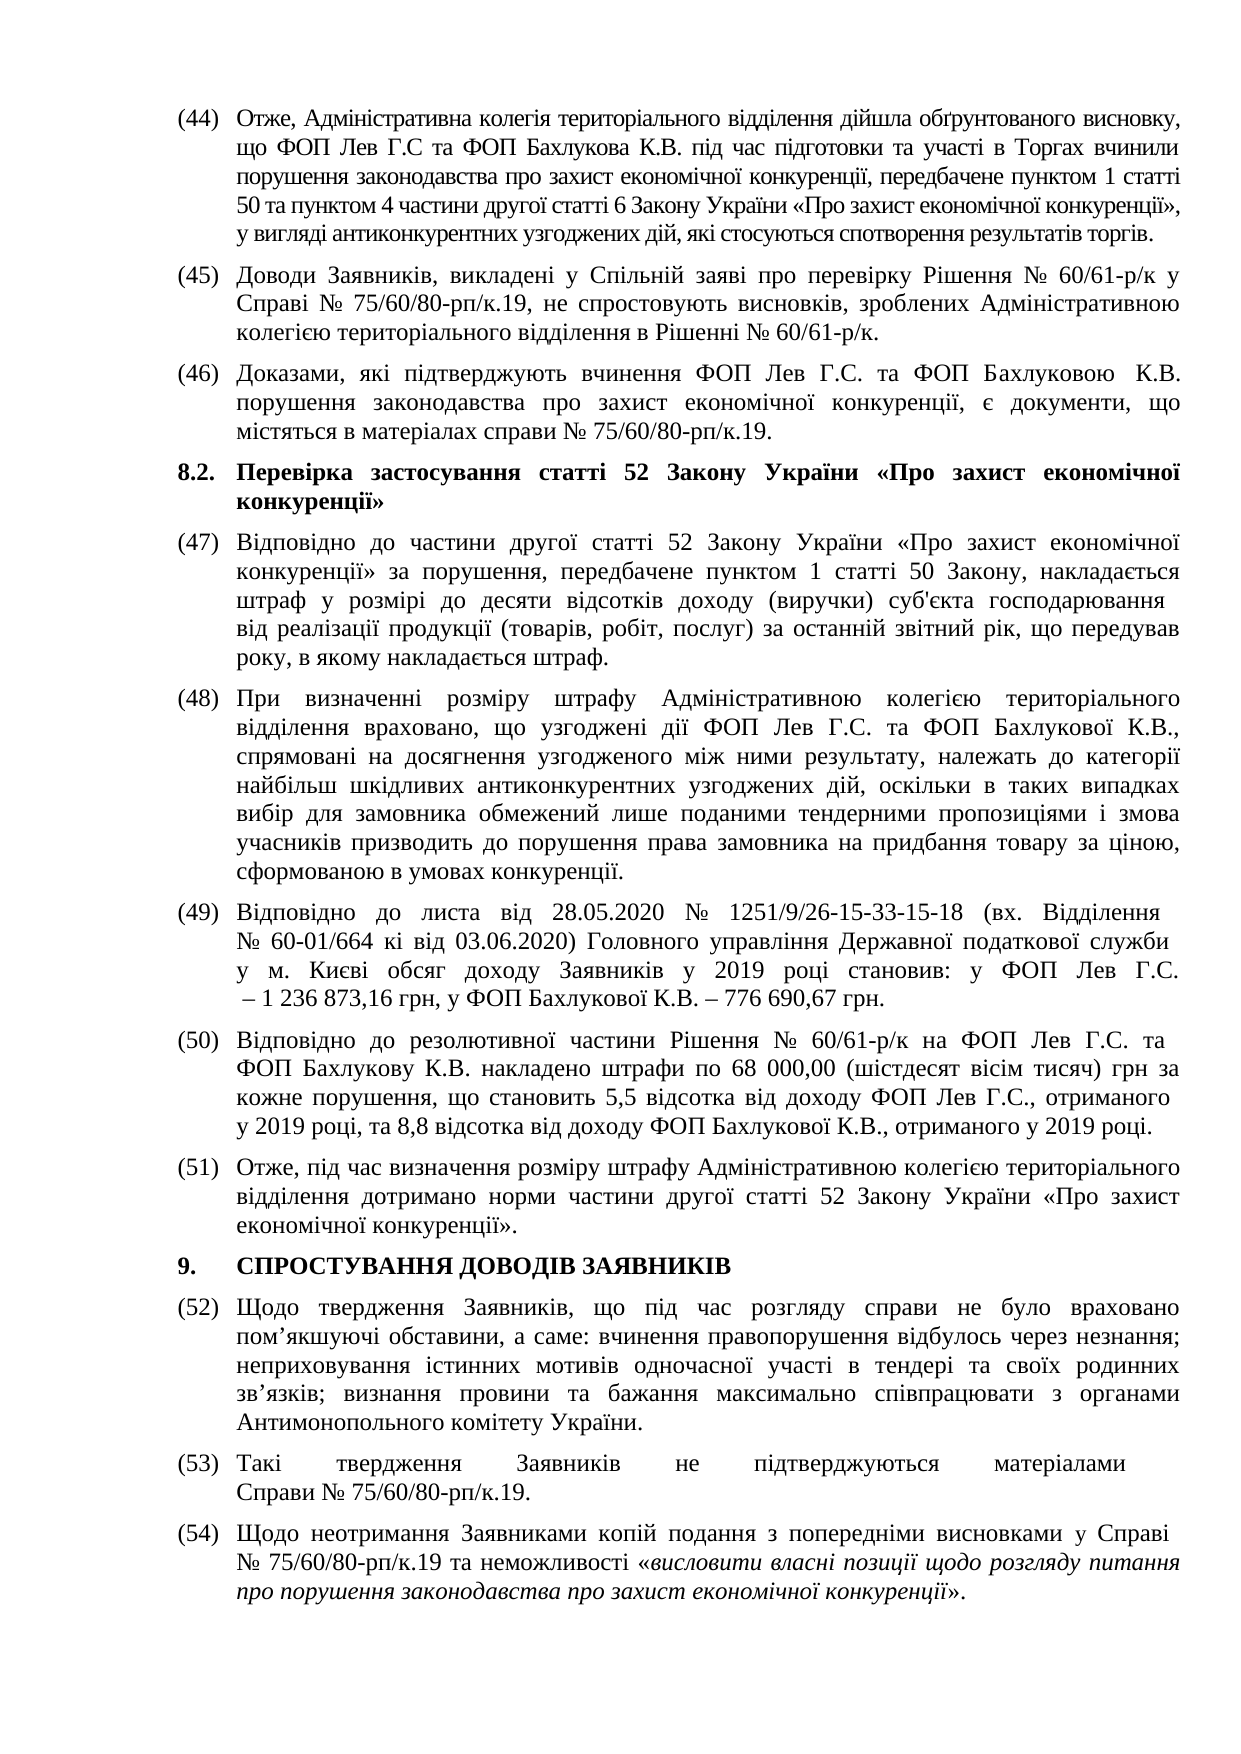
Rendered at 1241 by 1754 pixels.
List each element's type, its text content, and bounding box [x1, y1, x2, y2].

list Відповідно до резолютивної частини Рішення № 60/61-р/к на ФОП Лев Г.С. та ФОП Бахлукову К.В. накладено штрафи по 68 000,00 (шістдесят вісім тисяч) грн за кожне порушення, що становить 5,5 відсотка від доходу ФОП Лев Г.С., отриманого у 2019 році, та 8,8 відсотка від доходу ФОП Бахлукової К.В., отриманого у 2019 році. [177, 1025, 1181, 1140]
list Щодо неотримання Заявниками копій подання з попередніми висновками у Справі № 75/60/80-рп/к.19 та неможливості «висловити власні позиції щодо розгляду питання про порушення законодавства про захист економічної конкуренції». [177, 1518, 1181, 1605]
list Щодо твердження Заявників, що під час розгляду справи не було враховано пом’якшуючі обставини, а саме: вчинення правопорушення відбулось через незнання; неприховування істинних мотивів одночасної участі в тендері та своїх родинних зв’язків; визнання провини та бажання максимально співпрацювати з органами Антимонопольного комітету України. [177, 1292, 1181, 1436]
list Отже, під час визначення розміру штрафу Адміністративною колегією територіального відділення дотримано норми частини другої статті 52 Закону України «Про захист економічної конкуренції». [177, 1152, 1181, 1238]
list Доводи Заявників, викладені у Спільній заяві про перевірку Рішення № 60/61-р/к у Справі № 75/60/80-рп/к.19, не спростовують висновків, зроблених Адміністративною колегією територіального відділення в Рішенні № 60/61-р/к. [177, 260, 1181, 346]
list Отже, Адміністративна колегія територіального відділення дійшла обґрунтованого висновку, що ФОП Лев Г.С та ФОП Бахлукова К.В. під час підготовки та участі в Торгах вчинили порушення законодавства про захист економічної конкуренції, передбачене пунктом 1 статті 50 та пунктом 4 частини другої статті 6 Закону України «Про захист економічної конкуренції», у вигляді антиконкурентних узгоджених дій, які стосуються спотворення результатів торгів. [177, 103, 1181, 247]
list Доказами, які підтверджують вчинення ФОП Лев Г.С. та ФОП Бахлуковою К.В. порушення законодавства про захист економічної конкуренції, є документи, що містяться в матеріалах справи № 75/60/80-рп/к.19. [177, 358, 1181, 445]
text 9. СПРОСТУВАННЯ ДОВОДІВ ЗАЯВНИКІВ [177, 1251, 1181, 1280]
text 8.2. Перевірка застосування статті 52 Закону України «Про захист економічної конкуренції» [177, 457, 1181, 515]
list Відповідно до листа від 28.05.2020 № 1251/9/26-15-33-15-18 (вх. Відділення № 60-01/664 кі від 03.06.2020) Головного управління Державної податкової служби у м. Києві обсяг доходу Заявників у 2019 році становив: у ФОП Лев Г.С. – 1 236 873,16 грн, у ФОП Бахлукової К.В. – 776 690,67 грн. [177, 897, 1181, 1012]
list При визначенні розміру штрафу Адміністративною колегією територіального відділення враховано, що узгоджені дії ФОП Лев Г.С. та ФОП Бахлукової К.В., спрямовані на досягнення узгодженого між ними результату, належать до категорії найбільш шкідливих антиконкурентних узгоджених дій, оскільки в таких випадках вибір для замовника обмежений лише поданими тендерними пропозиціями і змова учасників призводить до порушення права замовника на придбання товару за ціною, сформованою в умовах конкуренції. [177, 683, 1181, 885]
list Відповідно до частини другої статті 52 Закону України «Про захист економічної конкуренції» за порушення, передбачене пунктом 1 статті 50 Закону, накладається штраф у розмірі до десяти відсотків доходу (виручки) суб'єкта господарювання від реалізації продукції (товарів, робіт, послуг) за останній звітний рік, що передував року, в якому накладається штраф. [177, 527, 1181, 671]
list Такі твердження Заявників не підтверджуються матеріалами Справи № 75/60/80-рп/к.19. [177, 1448, 1181, 1506]
